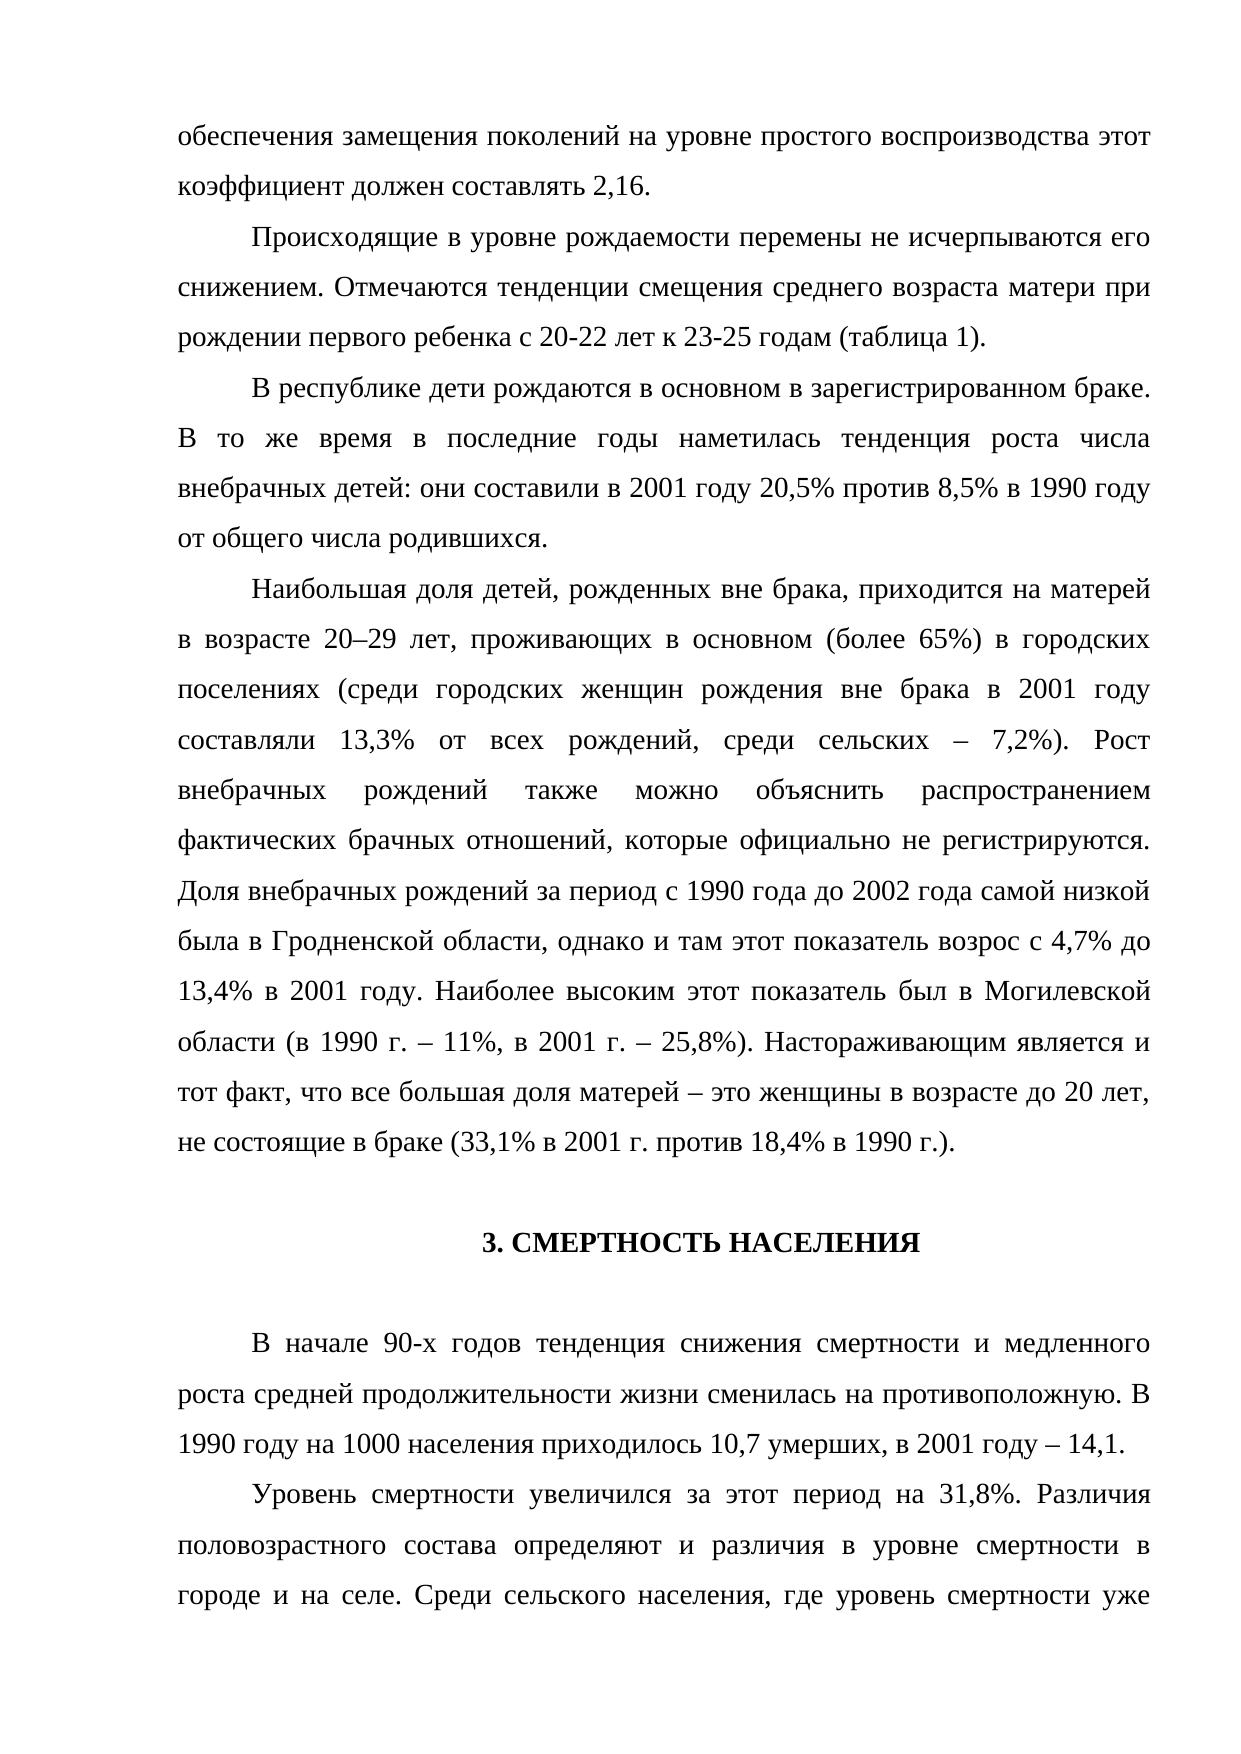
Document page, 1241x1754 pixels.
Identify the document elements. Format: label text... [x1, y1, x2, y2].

text Наибольшая доля детей, рожденных вне брака, приходится на матерей в возрасте 20–29 лет, проживающих в основном (более 65%) в городских поселениях (среди городских женщин рождения вне брака в 2001 году составляли 13,3% от всех рождений, среди сельских – 7,2%). Рост внебрачных рождений также можно объяснить распространением фактических брачных отношений, которые официально не регистрируются. Доля внебрачных рождений за период с 1990 года до 2002 года самой низкой была в Гродненской области, однако и там этот показатель возрос с 4,7% до 13,4% в 2001 году. Наиболее высоким этот показатель был в Могилевской области (в 1990 г. – 11%, в 2001 г. – 25,8%). Настораживающим является и тот факт, что все большая доля матерей – это женщины в возрасте до 20 лет, не состоящие в браке (33,1% в 2001 г. против 18,4% в 1990 г.). [177, 571, 1152, 1158]
text В республике дети рождаются в основном в зарегистрированном браке. В то же время в последние годы наметилась тенденция роста числа внебрачных детей: они составили в 2001 году 20,5% против 8,5% в 1990 году от общего числа родившихся. [177, 370, 1152, 554]
text В начале 90-х годов тенденция снижения смертности и медленного роста средней продолжительности жизни сменилась на противоположную. В 1990 году на 1000 населения приходилось 10,7 умерших, в 2001 году – 14,1. [177, 1326, 1152, 1460]
text Происходящие в уровне рождаемости перемены не исчерпываются его снижением. Отмечаются тенденции смещения среднего возраста матери при рождении первого ребенка с 20-22 лет к 23-25 годам (таблица 1). [177, 219, 1152, 353]
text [177, 118, 1152, 202]
text 3. СМЕРТНОСТЬ НАСЕЛЕНИЯ [177, 1225, 1152, 1258]
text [177, 1477, 1152, 1611]
